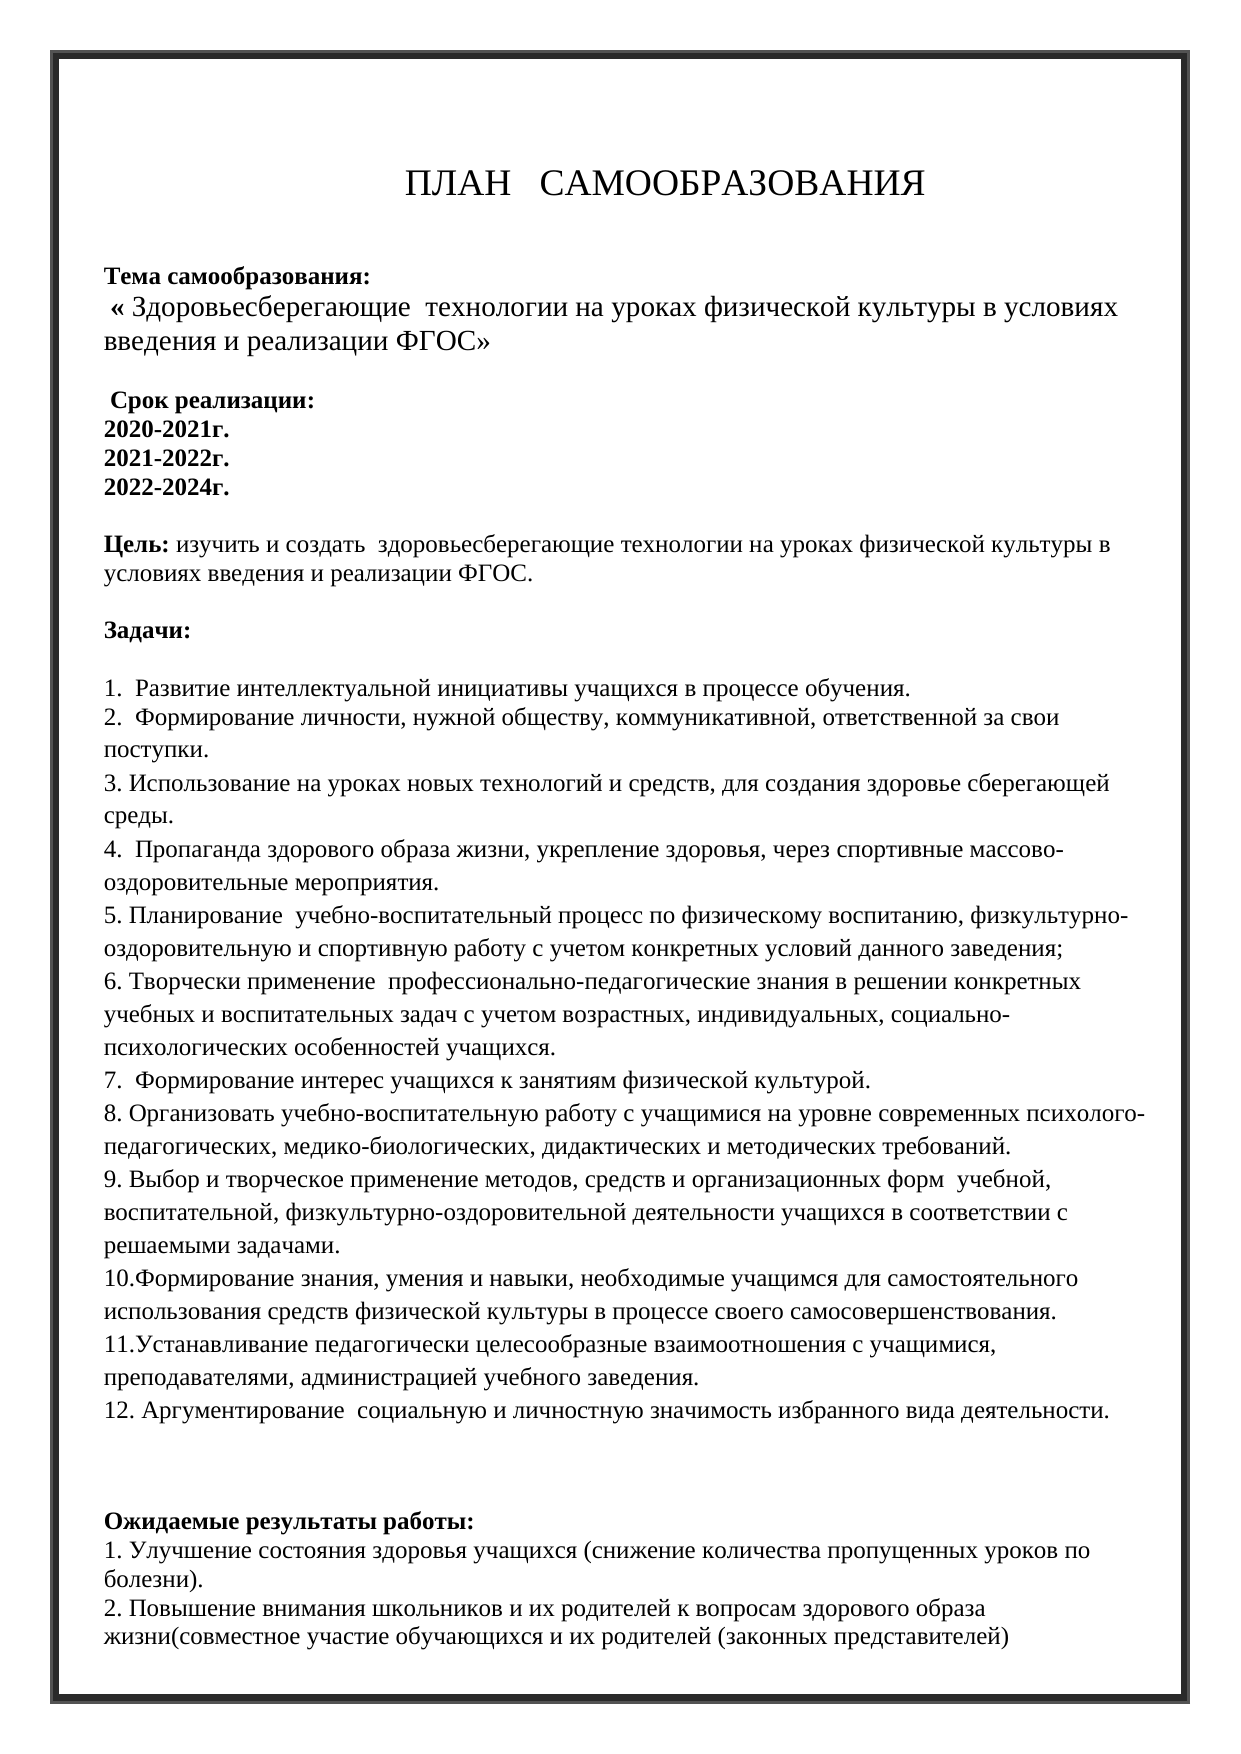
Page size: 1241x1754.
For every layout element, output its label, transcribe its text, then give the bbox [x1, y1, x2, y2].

text Задачи: [103, 615, 1152, 644]
text 2. Формирование личности, нужной обществу, коммуникативной, ответственной за свои поступки. 3. Использование на уроках новых технологий и средств, для создания здоровье сберегающей среды. 4. Пропаганда здорового образа жизни, укрепление здоровья, через спортивные массово-оздоровительные мероприятия. 5. Планирование учебно-воспитательный процесс по физическому воспитанию, физкультурно-оздоровительную и спортивную работу с учетом конкретных условий данного заведения; 6. Творчески применение профессионально-педагогические знания в решении конкретных учебных и воспитательных задач с учетом возрастных, индивидуальных, социально-психологических особенностей учащихся. 7. Формирование интерес учащихся к занятиям физической культурой. 8. Организовать учебно-воспитательную работу с учащимися на уровне современных психолого-педагогических, медико-биологических, дидактических и методических требований. 9. Выбор и творческое применение методов, средств и организационных форм учебной, воспитательной, физкультурно-оздоровительной деятельности учащихся в соответствии с решаемыми задачами. 10.Формирование знания, умения и навыки, необходимые учащимся для самостоятельного использования средств физической культуры в процессе своего самосовершенствования. 11.Устанавливание педагогически целесообразные взаимоотношения с учащимися, преподавателями, администрацией учебного заведения. 12. Аргументирование социальную и личностную значимость избранного вида деятельности. [103, 702, 1152, 1424]
text 2022-2024г. [103, 472, 1152, 500]
text 2021-2022г. [103, 443, 1152, 472]
text 1. Улучшение состояния здоровья учащихся (снижение количества пропущенных уроков по болезни). [103, 1535, 1152, 1593]
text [103, 1593, 1152, 1650]
text Ожидаемые результаты работы: [103, 1506, 1152, 1535]
text Цель: изучить и создать здоровьесберегающие технологии на уроках физической культуры в условиях введения и реализации ФГОС. [103, 529, 1152, 587]
text Тема самообразования: [103, 261, 1152, 289]
text ПЛАН САМООБРАЗОВАНИЯ [103, 160, 1152, 203]
text Срок реализации: [103, 385, 1152, 414]
text « Здоровьесберегающие технологии на уроках физической культуры в условиях введения и реализации ФГОС» [103, 289, 1152, 357]
text 1. Развитие интеллектуальной инициативы учащихся в процессе обучения. [103, 673, 1152, 702]
text 2020-2021г. [103, 414, 1152, 443]
